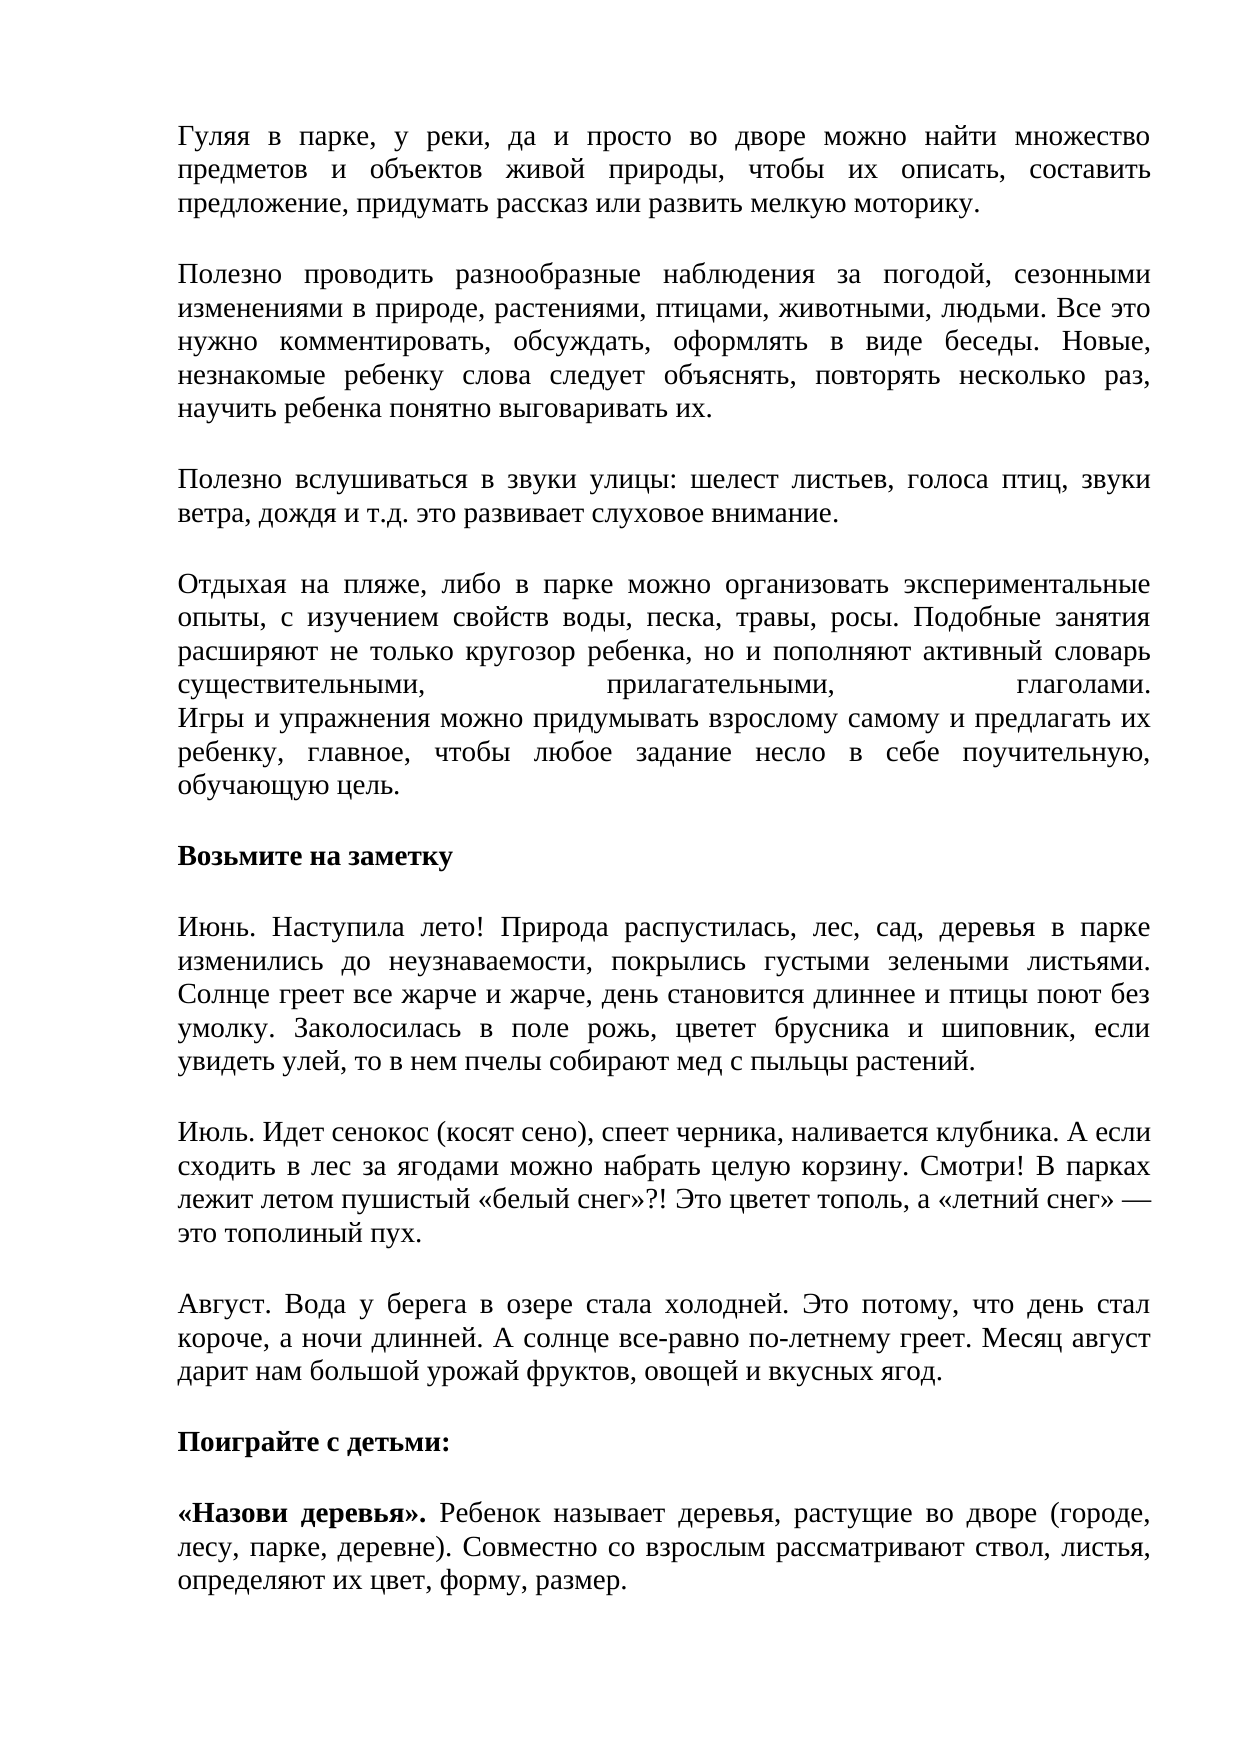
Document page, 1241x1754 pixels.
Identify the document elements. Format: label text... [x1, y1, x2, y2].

text Полезно проводить разнообразные наблюдения за погодой, сезонными изменениями в природе, растениями, птицами, животными, людьми. Все это нужно комментировать, обсуждать, оформлять в виде беседы. Новые, незнакомые ребенку слова следует объяснять, повторять несколько раз, научить ребенка понятно выговаривать их. [177, 256, 1152, 424]
text Отдыхая на пляже, либо в парке можно организовать экспериментальные опыты, с изучением свойств воды, песка, травы, росы. Подобные занятия расширяют не только кругозор ребенка, но и пополняют активный словарь существительными, прилагательными, глаголами. Игры и упражнения можно придумывать взрослому самому и предлагать их ребенку, главное, чтобы любое задание несло в себе поучительную, обучающую цель. [177, 566, 1152, 801]
text Август. Вода у берега в озере стала холодней. Это потому, что день стал короче, а ночи длинней. А солнце все-равно по-летнему греет. Месяц август дарит нам большой урожай фруктов, овощей и вкусных ягод. [177, 1286, 1152, 1387]
text Гуляя в парке, у реки, да и просто во дворе можно найти множество предметов и объектов живой природы, чтобы их описать, составить предложение, придумать рассказ или развить мелкую моторику. [177, 118, 1152, 219]
text Июнь. Наступила лето! Природа распустилась, лес, сад, деревья в парке изменились до неузнаваемости, покрылись густыми зелеными листьями. Солнце греет все жарче и жарче, день становится длиннее и птицы поют без умолку. Заколосилась в поле рожь, цветет брусника и шиповник, если увидеть улей, то в нем пчелы собирают мед с пыльцы растений. [177, 909, 1152, 1077]
text «Назови деревья». Ребенок называет деревья, растущие во дворе (городе, лесу, парке, деревне). Совместно со взрослым рассматривают ствол, листья, определяют их цвет, форму, размер. [177, 1495, 1152, 1596]
text Июль. Идет сенокос (косят сено), спеет черника, наливается клубника. А если сходить в лес за ягодами можно набрать целую корзину. Смотри! В парках лежит летом пушистый «белый снег»?! Это цветет тополь, а «летний снег» — это тополиный пух. [177, 1114, 1152, 1249]
text Полезно вслушиваться в звуки улицы: шелест листьев, голоса птиц, звуки ветра, дождя и т.д. это развивает слуховое внимание. [177, 461, 1152, 528]
text Поиграйте с детьми: [177, 1424, 1152, 1458]
text Возьмите на заметку [177, 838, 1152, 872]
